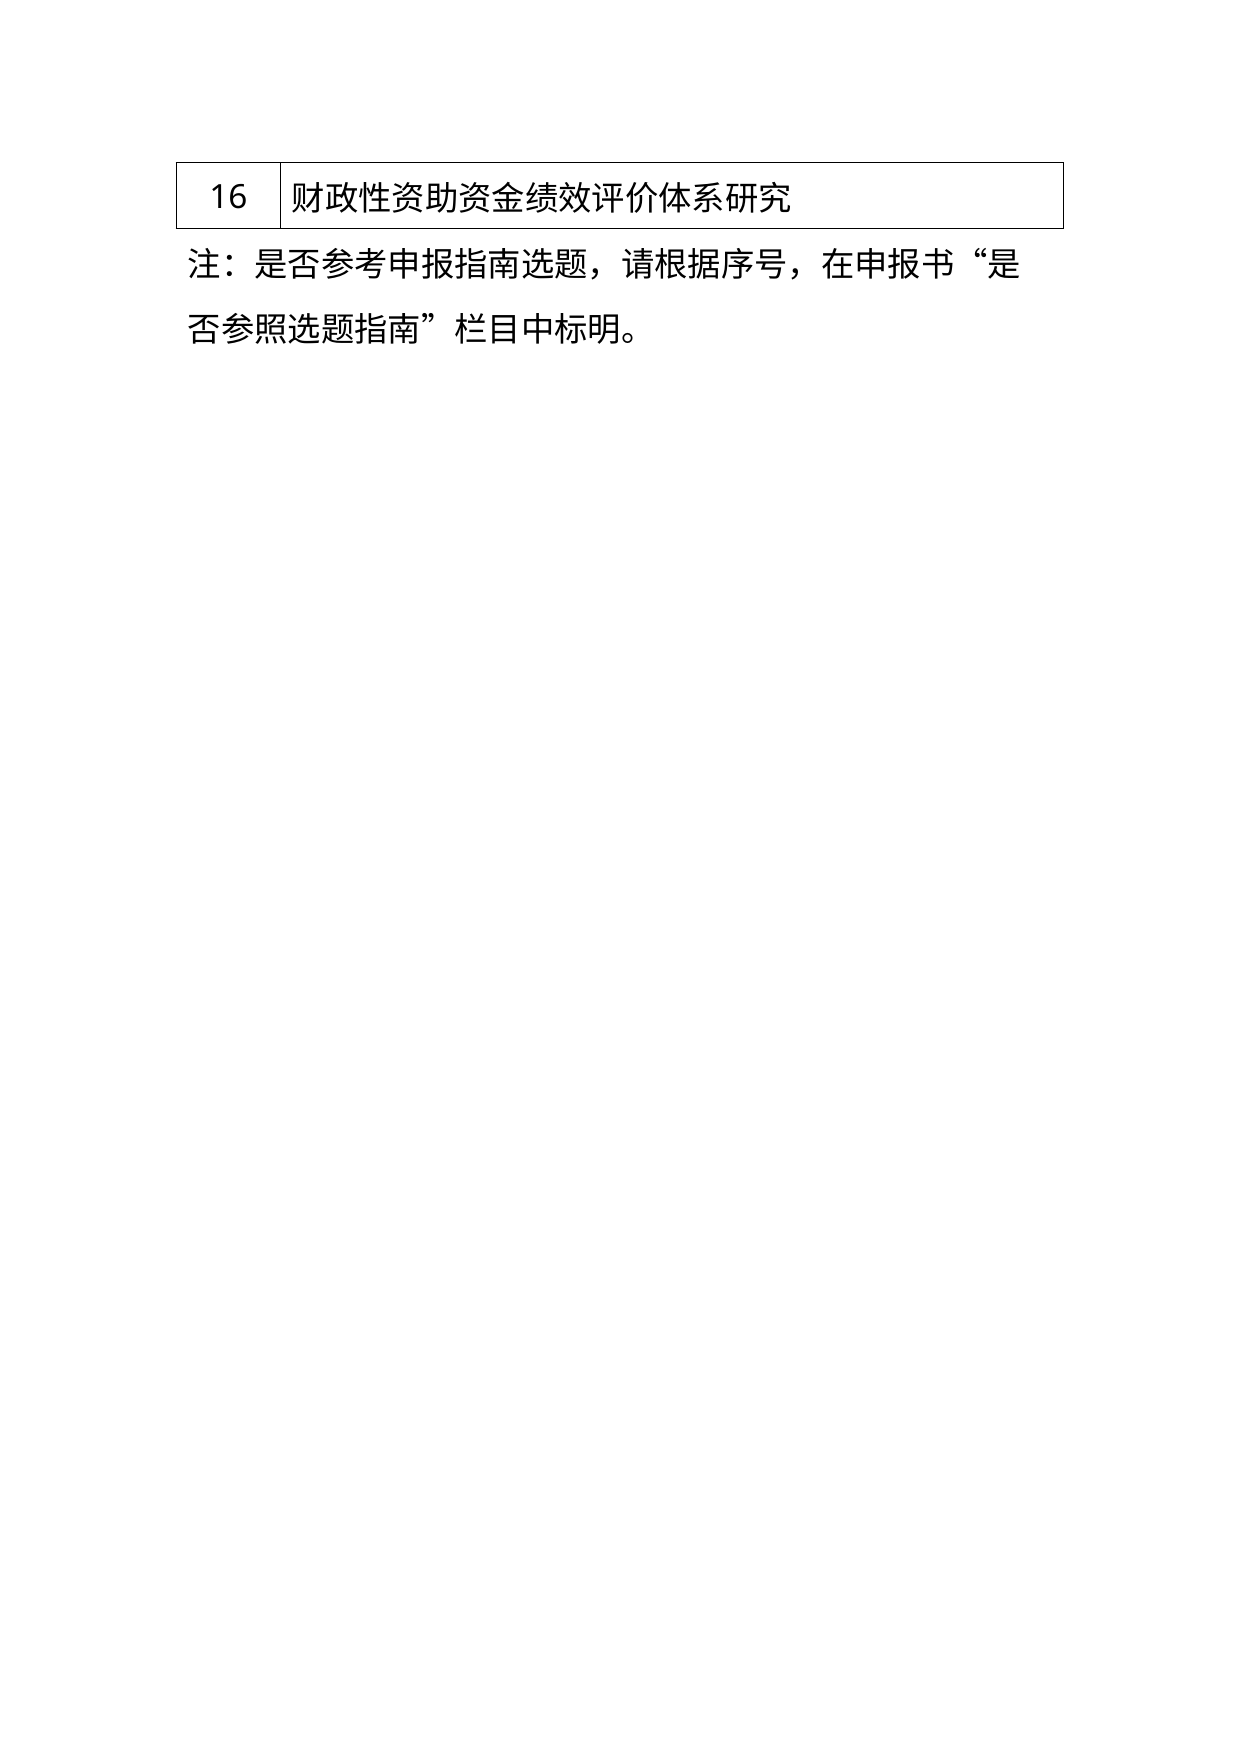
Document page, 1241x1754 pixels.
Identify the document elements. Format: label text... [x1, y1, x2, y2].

table_cell 财政性资助资金绩效评价体系研究 [281, 163, 1063, 228]
text 注：是否参考申报指南选题，请根据序号，在申报书“是否参照选题指南”栏目中标明。 [187, 229, 1053, 359]
table_cell 16 [177, 163, 280, 228]
